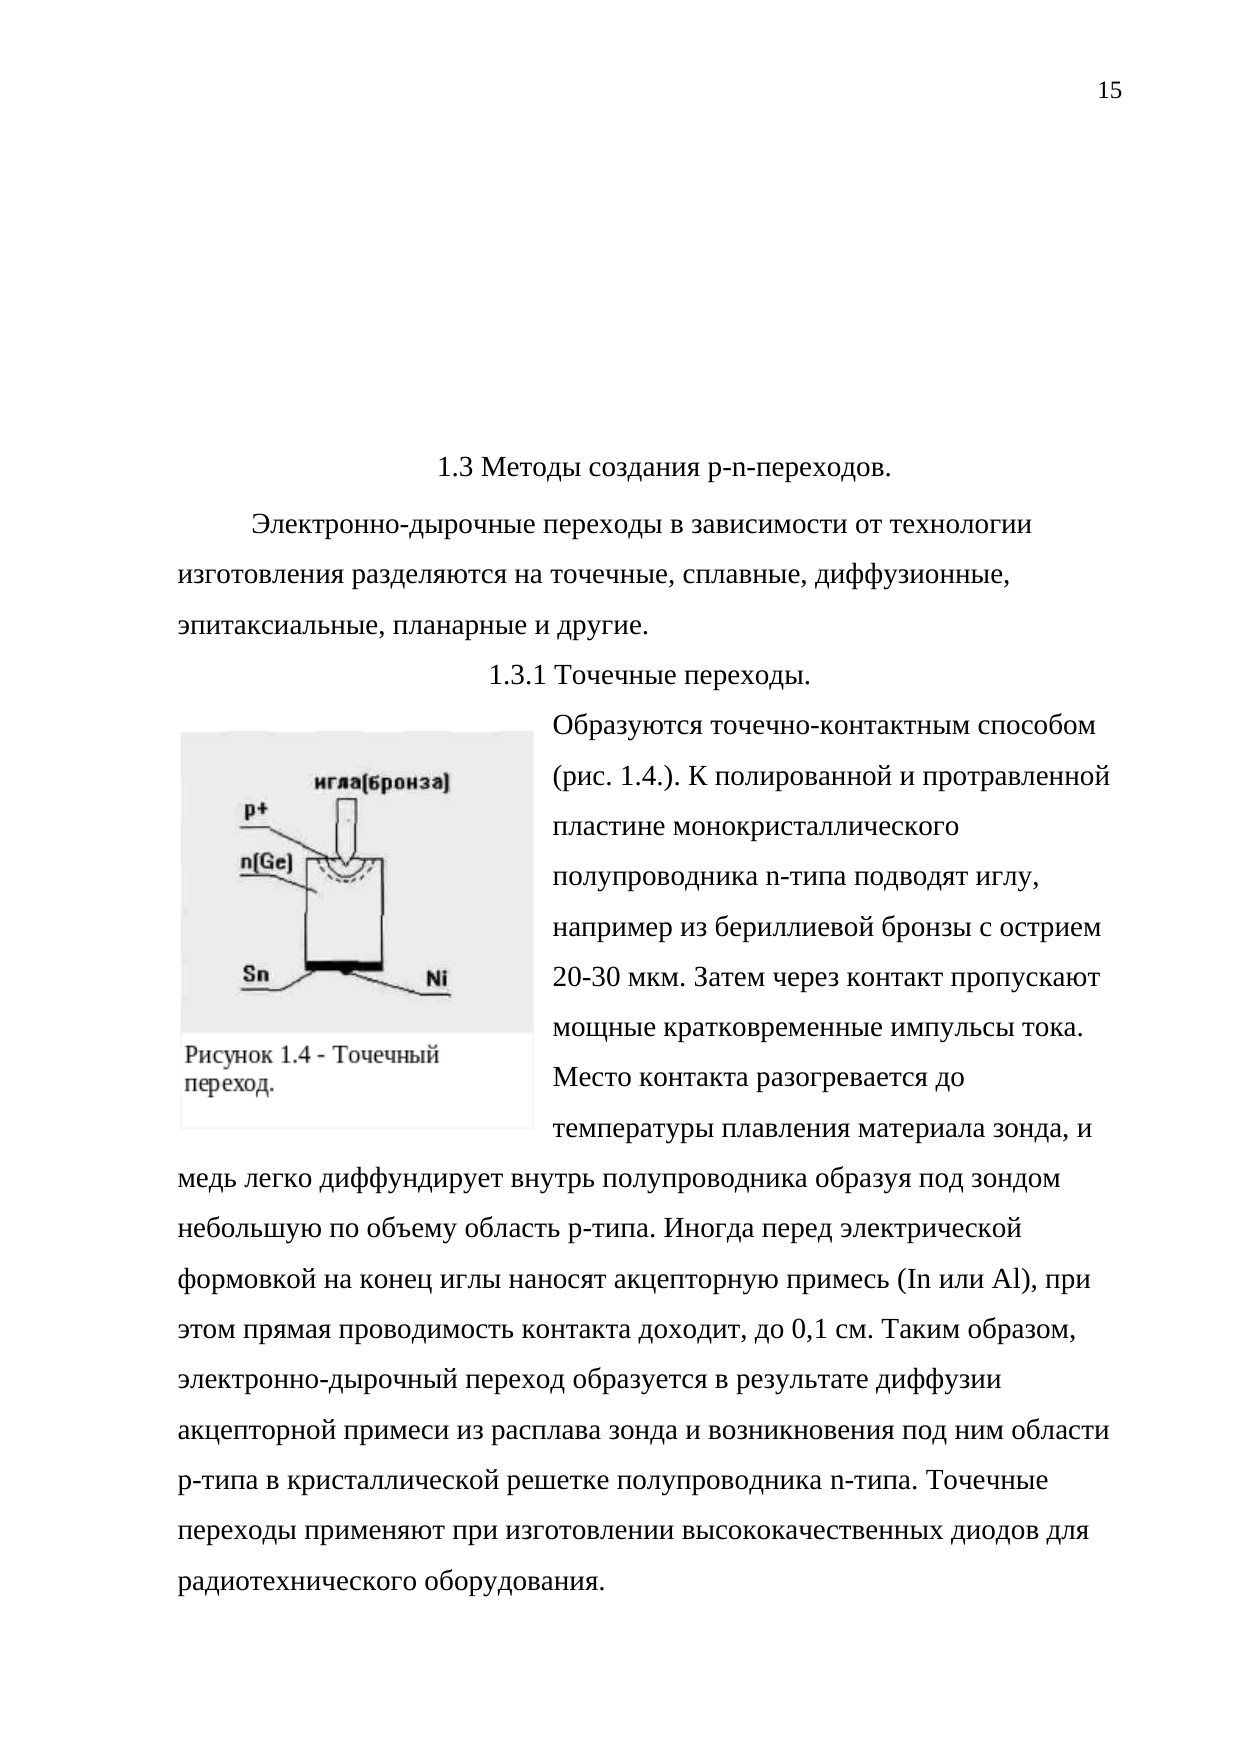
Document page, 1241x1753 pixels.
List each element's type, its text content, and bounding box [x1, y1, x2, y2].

subtitle 1.3 Методы создания p-n-переходов. [177, 449, 1122, 483]
text Образуются точечно-контактным способом (рис. 1.4.). К полированной и протравленной пластине монокристаллического полупроводника n-типа подводят иглу, например из бериллиевой бронзы с острием 20-30 мкм. Затем через контакт пропускают мощные кратковременные импульсы тока. Место контакта разогревается до температуры плавления материала зонда, и медь легко диффундирует внутрь полупроводника образуя под зондом небольшую по объему область p-типа. Иногда перед электрической формовкой на конец иглы наносят акцепторную примесь (In или Аl), при этом прямая проводимость контакта доходит, до 0,1 см. Таким образом, электронно-дырочный переход образуется в результате диффузии акцепторной примеси из расплава зонда и возникновения под ним области p-типа в кристаллической решетке полупроводника n-типа. Точечные переходы применяют при изготовлении высококачественных диодов для радиотехнического оборудования. [177, 707, 1122, 1596]
text Электронно-дырочные переходы в зависимости от технологии изготовления разделяются на точечные, сплавные, диффузионные, эпитаксиальные, планарные и другие. [177, 506, 1122, 640]
subtitle 1.3.1 Точечные переходы. [177, 657, 1122, 691]
